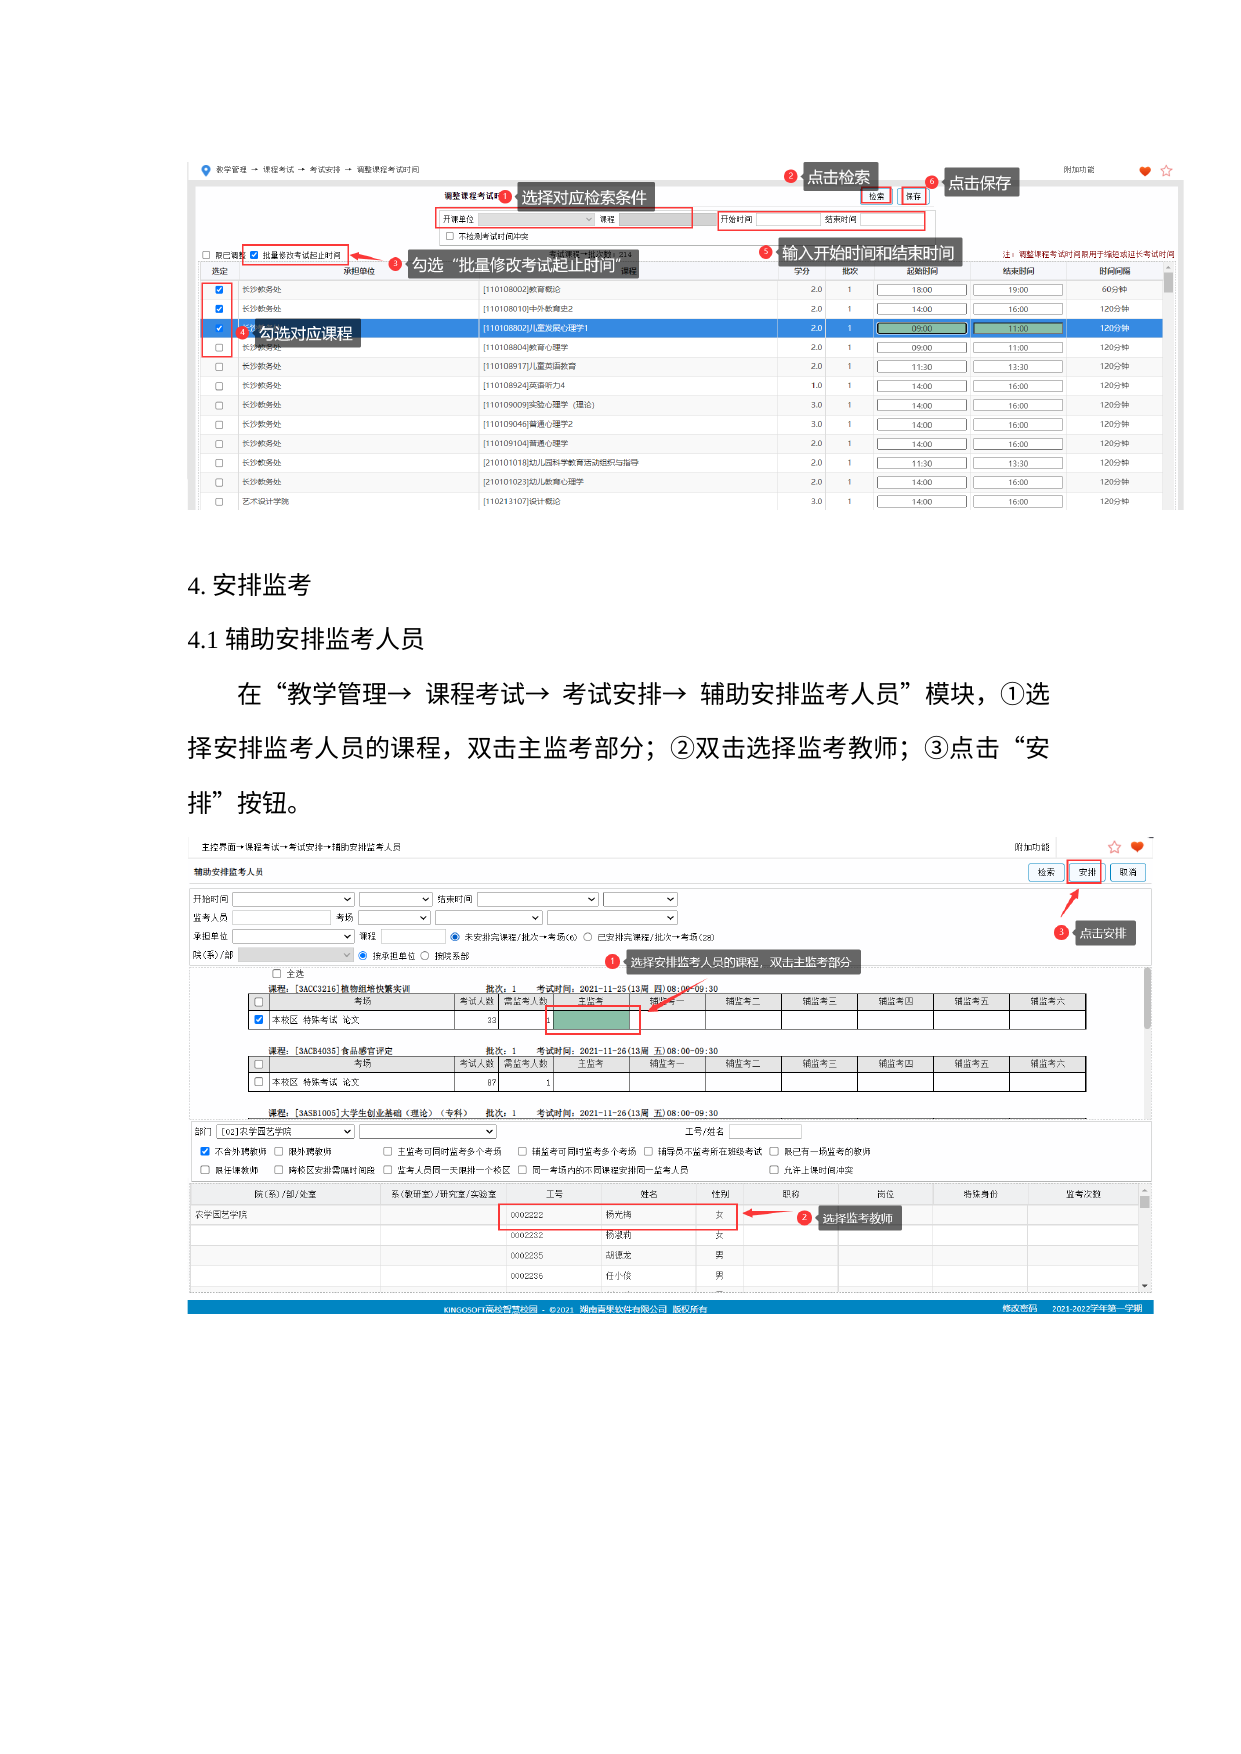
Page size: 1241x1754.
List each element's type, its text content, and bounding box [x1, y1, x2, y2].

picture [187, 162, 1184, 510]
list 安排监考 [187, 566, 1053, 602]
picture [187, 837, 1154, 1299]
list 在“教学管理→ 课程考试→ 考试安排→ 辅助安排监考人员”模块，①选择安排监考人员的课程，双击主监考部分；②双击选择监考教师；③点击“安排”按钮。 [187, 674, 1053, 819]
list 4.1 辅助安排监考人员 [187, 620, 1053, 656]
picture [483, 1308, 493, 1312]
